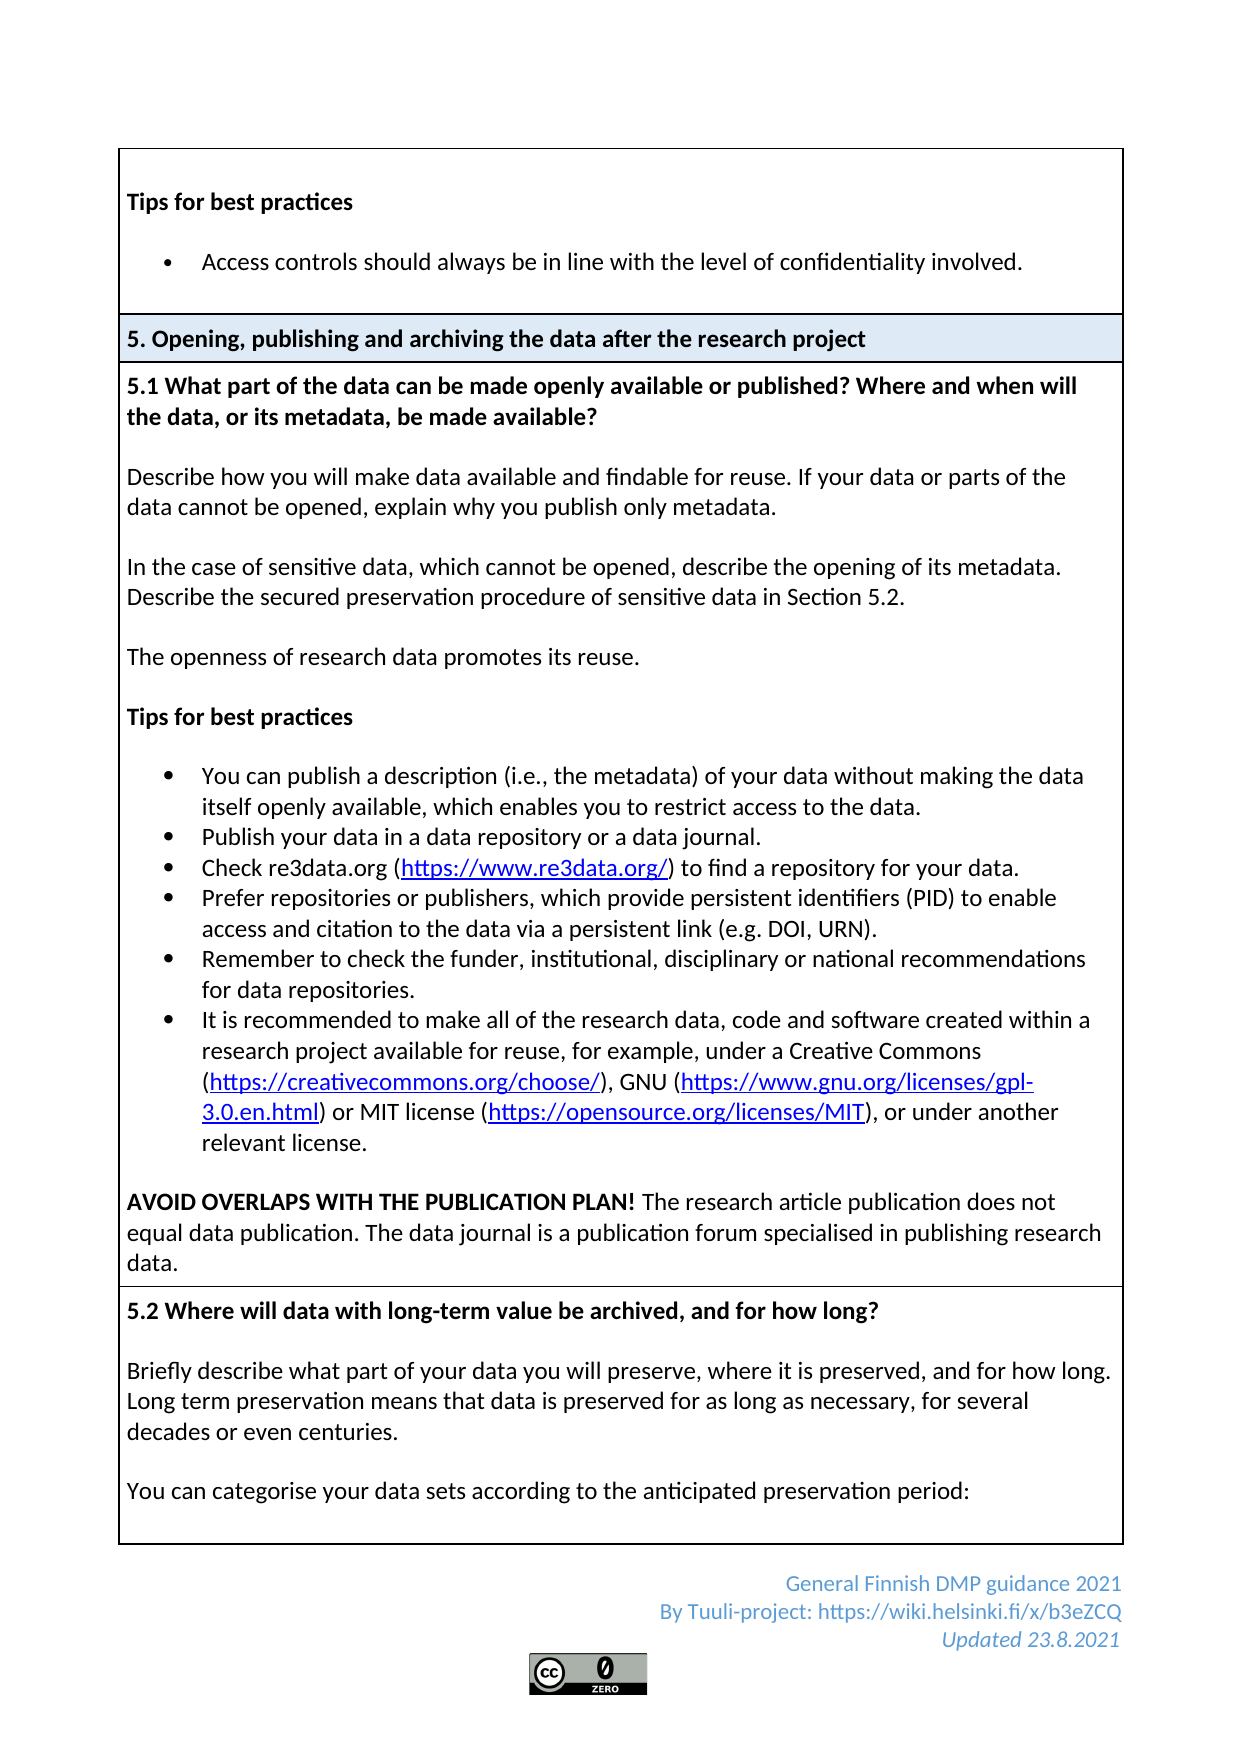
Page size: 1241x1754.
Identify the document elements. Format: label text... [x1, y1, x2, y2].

table_cell 5.1 What part of the data can be made openly available or published? Where and when will the data, or its metadata, be made available? Describe how you will make data available and findable for reuse. If your data or parts of the data cannot be opened, explain why you publish only metadata. In the case of sensitive data, which cannot be opened, describe the opening of its metadata. Describe the secured preservation procedure of sensitive data in Section 5.2. The openness of research data promotes its reuse. Tips for best practices You can publish a description (i.e., the metadata) of your data without making the data itself openly available, which enables you to restrict access to the data. Publish your data in a data repository or a data journal. Check re3data.org (https://www.re3data.org/) to find a repository for your data. Prefer repositories or publishers, which provide persistent identifiers (PID) to enable access and citation to the data via a persistent link (e.g. DOI, URN). Remember to check the funder, institutional, disciplinary or national recommendations for data repositories. It is recommended to make all of the research data, code and software created within a research project available for reuse, for example, under a Creative Commons (https://creativecommons.org/choose/), GNU (https://www.gnu.org/licenses/gpl-3.0.en.html) or MIT license (https://opensource.org/licenses/MIT), or under another relevant license. AVOID OVERLAPS WITH THE PUBLICATION PLAN! The research article publication does not equal data publication. The data journal is a publication forum specialised in publishing research data. [120, 363, 1122, 1286]
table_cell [120, 149, 1122, 313]
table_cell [120, 1287, 1122, 1543]
picture [529, 1653, 648, 1695]
table_cell 5. Opening, publishing and archiving the data after the research project [120, 315, 1122, 361]
